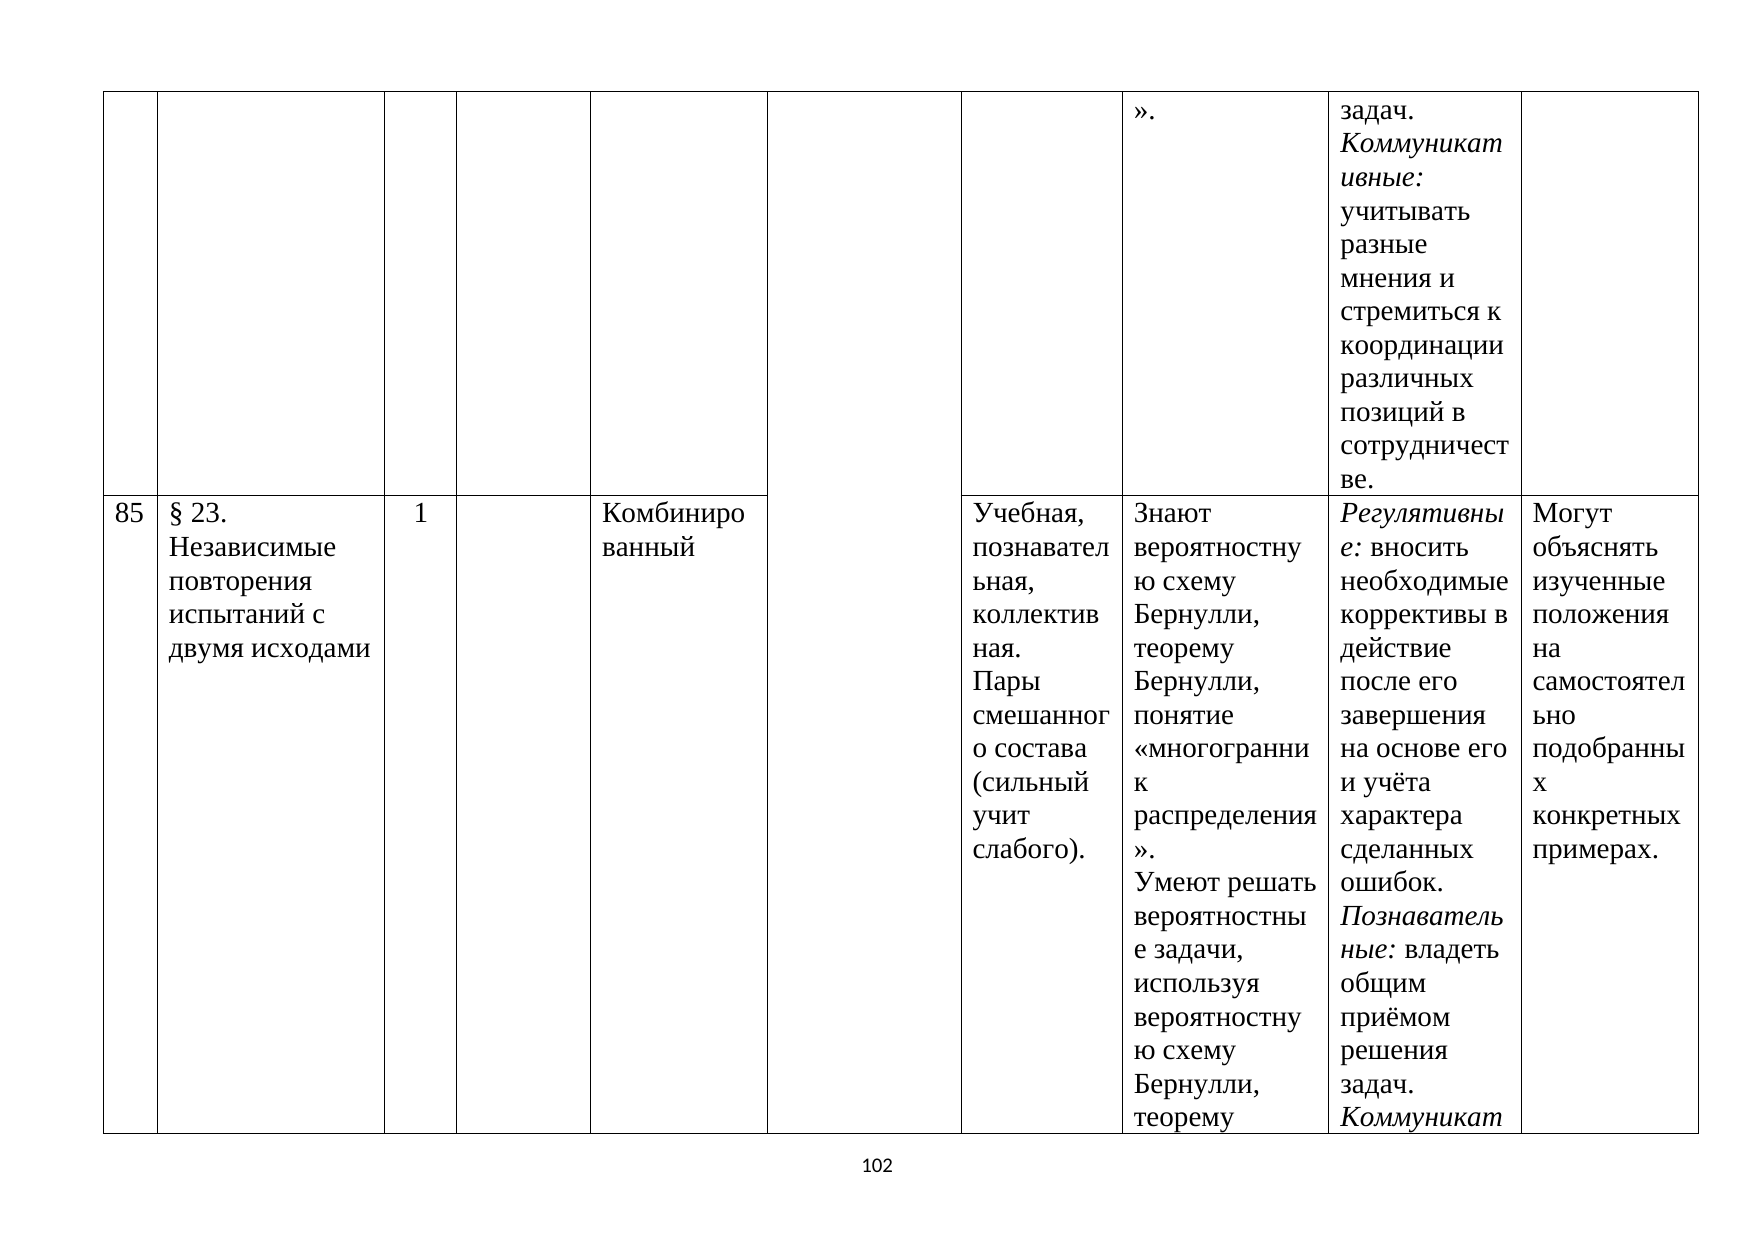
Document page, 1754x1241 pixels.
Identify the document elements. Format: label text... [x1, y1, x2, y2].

table_cell [457, 496, 590, 1133]
table_cell 1 [385, 496, 456, 1133]
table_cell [1329, 92, 1521, 494]
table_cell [591, 92, 767, 494]
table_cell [1522, 92, 1698, 494]
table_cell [1329, 496, 1521, 1133]
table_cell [962, 496, 1122, 1133]
table_cell [457, 92, 590, 494]
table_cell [1123, 496, 1328, 1133]
table_cell 85 [104, 496, 157, 1133]
table_cell Комбинированный [591, 496, 767, 1133]
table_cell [158, 92, 384, 494]
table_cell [158, 496, 384, 1133]
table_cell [1123, 92, 1328, 494]
table_cell 1 [385, 92, 456, 494]
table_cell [1522, 496, 1698, 1133]
table_cell 84 [104, 92, 157, 494]
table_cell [962, 92, 1122, 494]
